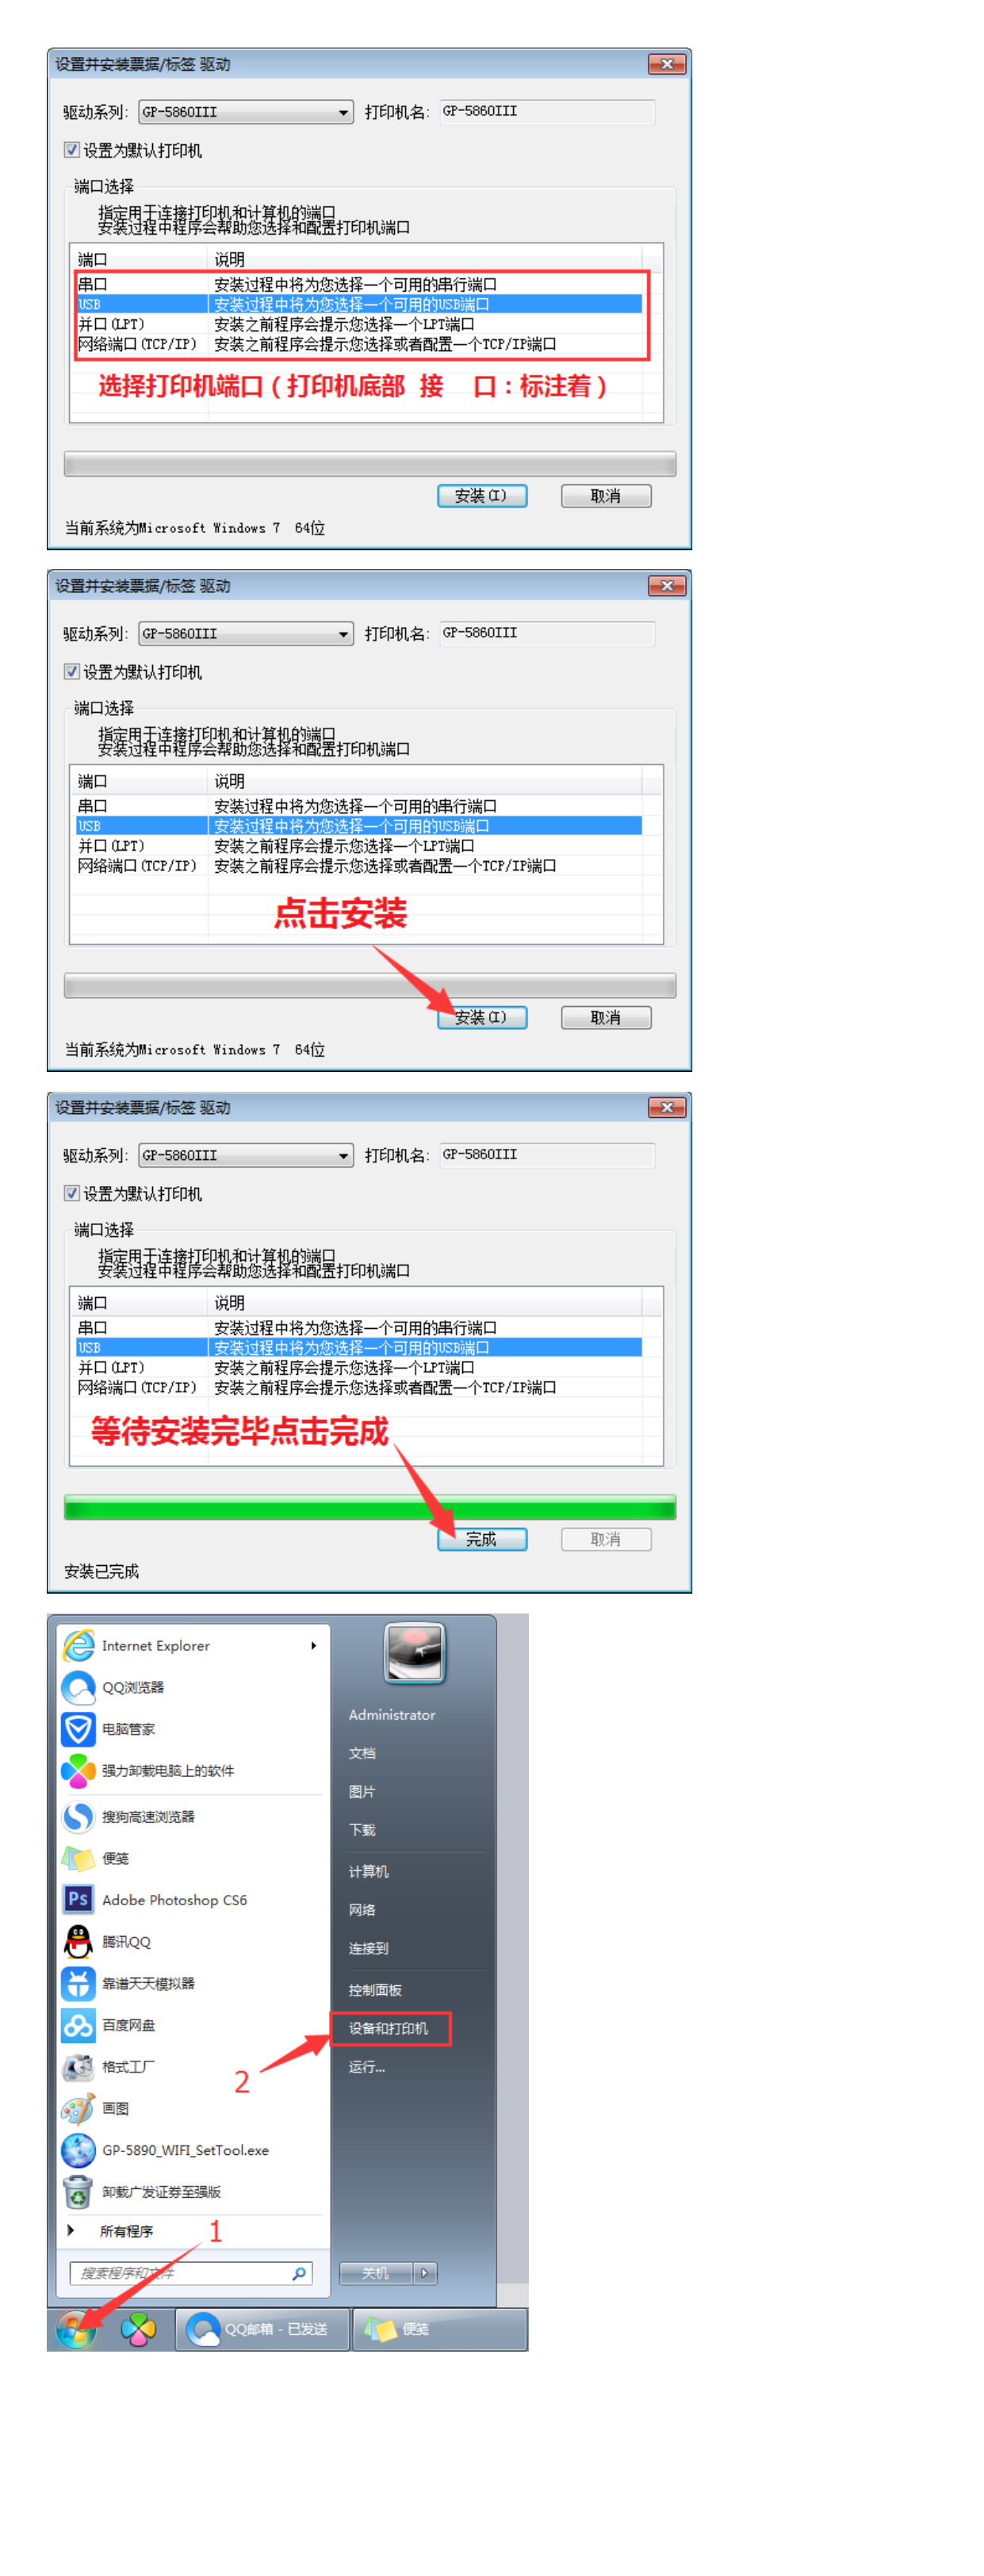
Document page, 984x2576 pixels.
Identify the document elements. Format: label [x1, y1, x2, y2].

picture [47, 569, 693, 1072]
picture [47, 1613, 529, 2352]
picture [47, 48, 693, 550]
picture [47, 1092, 693, 1594]
